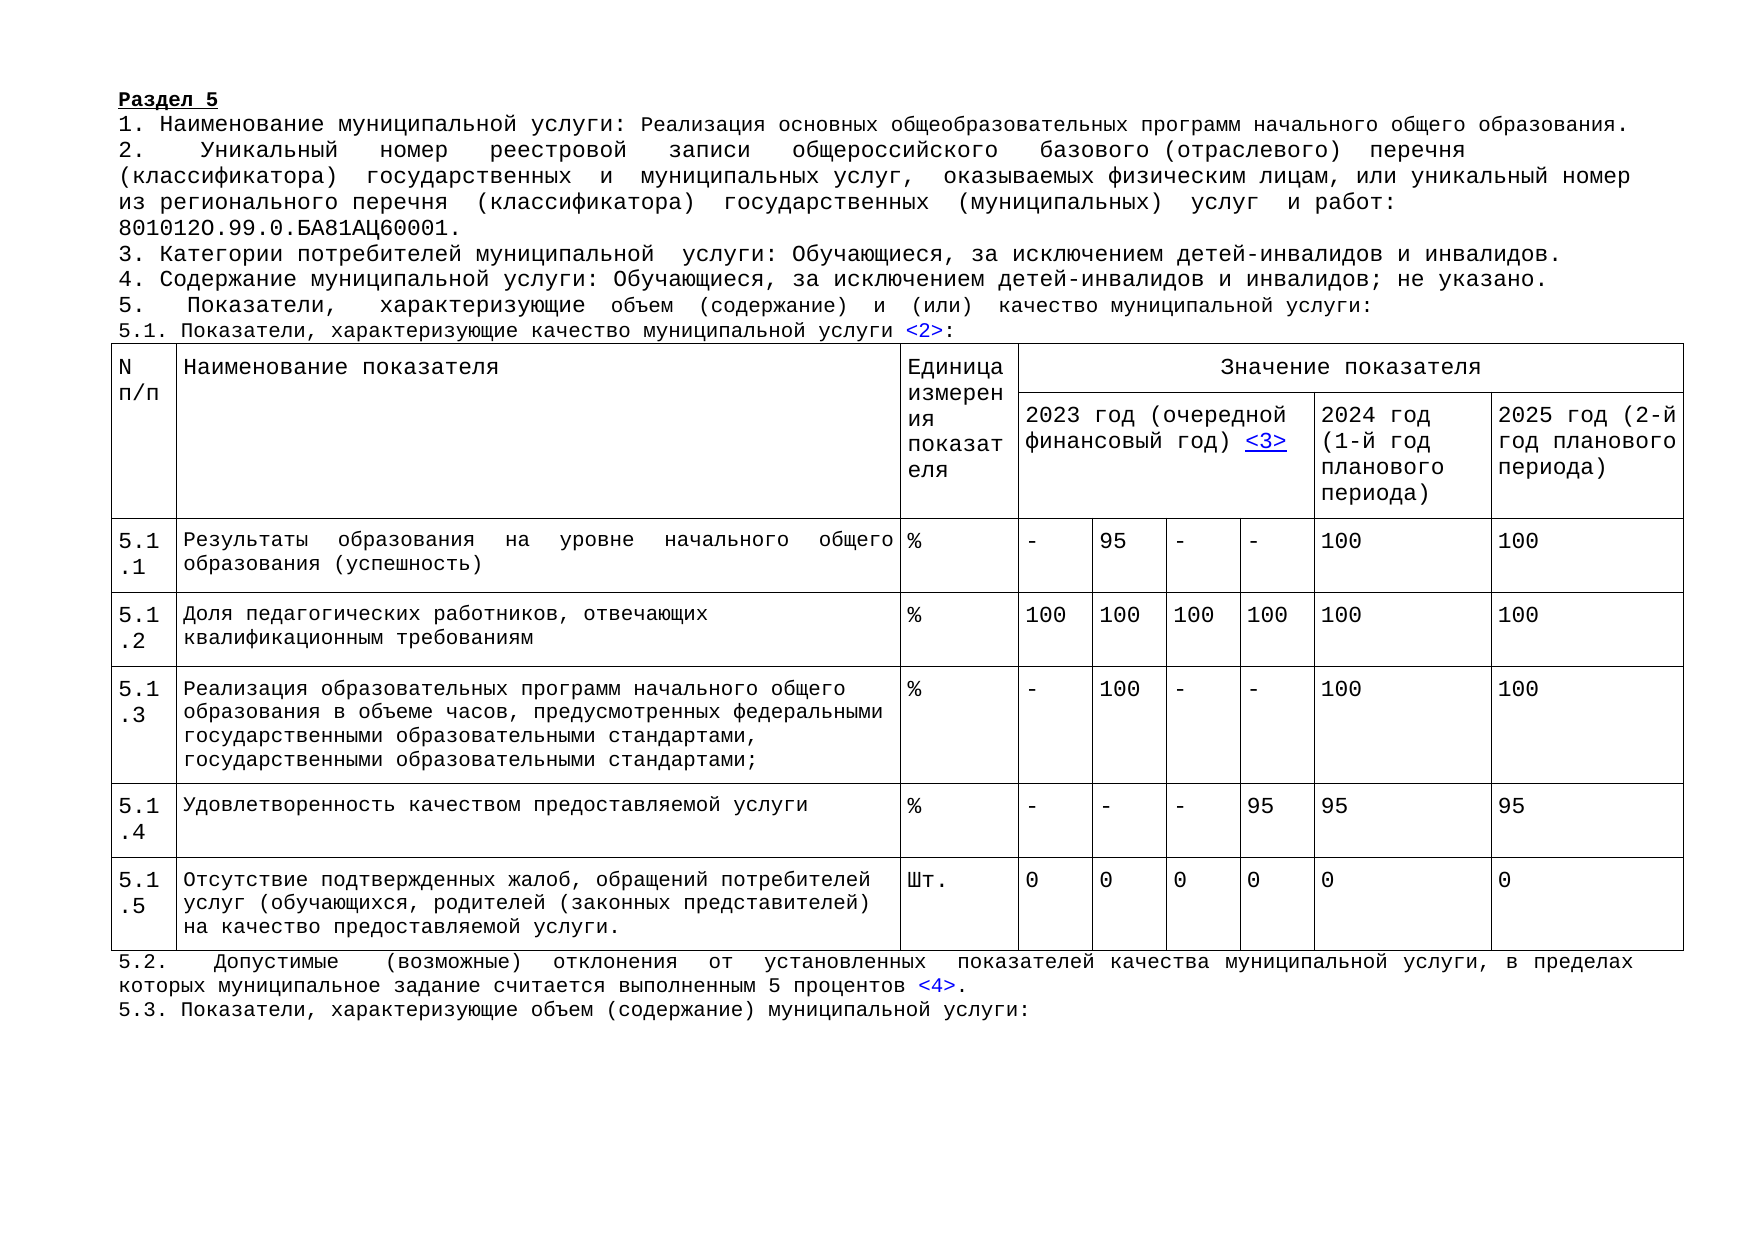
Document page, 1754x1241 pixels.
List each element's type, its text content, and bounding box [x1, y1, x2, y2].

table_cell 0 [1492, 858, 1683, 950]
text Раздел 5 [118, 88, 1636, 112]
table_cell % [901, 784, 1018, 857]
text 4. Содержание муниципальной услуги: Обучающиеся, за исключением детей-инвалидов и инвалидов; не указано. [118, 268, 1636, 294]
table_cell 5.1.5 [112, 858, 176, 950]
table_cell 100 [1241, 593, 1314, 666]
table_cell 0 [1093, 858, 1166, 950]
table_cell 0 [1019, 858, 1092, 950]
table_cell 0 [1241, 858, 1314, 950]
table_cell 95 [1492, 784, 1683, 857]
table_cell - [1241, 519, 1314, 592]
table_cell 2025 год (2-й год планового периода) [1492, 393, 1683, 518]
text 1. Наименование муниципальной услуги: Реализация основных общеобразовательных программ начального общего образования. [118, 112, 1636, 138]
table_cell 0 [1167, 858, 1240, 950]
table_cell Доля педагогических работников, отвечающих квалификационным требованиям [177, 593, 900, 666]
table_cell 100 [1315, 519, 1491, 592]
table_cell - [1019, 519, 1092, 592]
table_cell - [1167, 667, 1240, 783]
table_cell - [1019, 667, 1092, 783]
table_cell 100 [1019, 593, 1092, 666]
table_cell - [1167, 784, 1240, 857]
table_cell % [901, 667, 1018, 783]
text 3. Категории потребителей муниципальной услуги: Обучающиеся, за исключением детей-инвалидов и инвалидов. [118, 242, 1636, 268]
table_cell Шт. [901, 858, 1018, 950]
table_cell 5.1.4 [112, 784, 176, 857]
table_cell 95 [1241, 784, 1314, 857]
text 2. Уникальный номер реестровой записи общероссийского базового (отраслевого) перечня (классификатора) государственных и муниципальных услуг, оказываемых физическим лицам, или уникальный номер из регионального перечня (классификатора) государственных (муниципальных) услуг и работ: 801012О.99.0.БА81АЦ60001. [118, 138, 1636, 242]
table_header N п/п [112, 344, 176, 518]
table_cell 5.1.1 [112, 519, 176, 592]
table_cell 100 [1492, 519, 1683, 592]
table_cell 2024 год (1-й год планового периода) [1315, 393, 1491, 518]
table_header Наименование показателя [177, 344, 900, 518]
table_cell - [1241, 667, 1314, 783]
text 5.3. Показатели, характеризующие объем (содержание) муниципальной услуги: [118, 998, 1636, 1022]
table_cell 100 [1492, 593, 1683, 666]
text 5.1. Показатели, характеризующие качество муниципальной услуги <2>: [118, 320, 1636, 343]
table_cell 100 [1093, 667, 1166, 783]
table_cell 5.1.3 [112, 667, 176, 783]
table_cell 100 [1167, 593, 1240, 666]
table_cell - [1019, 784, 1092, 857]
table_cell 5.1.2 [112, 593, 176, 666]
table_cell 100 [1315, 667, 1491, 783]
table_cell Результаты образования на уровне начального общего образования (успешность) [177, 519, 900, 592]
table_cell 100 [1492, 667, 1683, 783]
table_cell Отсутствие подтвержденных жалоб, обращений потребителей услуг (обучающихся, родителей (законных представителей) на качество предоставляемой услуги. [177, 858, 900, 950]
table_cell Удовлетворенность качеством предоставляемой услуги [177, 784, 900, 857]
table_header Значение показателя [1019, 344, 1683, 392]
table_cell 95 [1315, 784, 1491, 857]
table_header Единица измерения показателя [901, 344, 1018, 518]
table_cell 95 [1093, 519, 1166, 592]
table_cell Реализация образовательных программ начального общего образования в объеме часов, предусмотренных федеральными государственными образовательными стандартами, государственными образовательными стандартами; [177, 667, 900, 783]
table_cell 2023 год (очередной финансовый год) <3> [1019, 393, 1314, 518]
table_cell % [901, 593, 1018, 666]
table_cell - [1093, 784, 1166, 857]
table_cell % [901, 519, 1018, 592]
table_cell - [1167, 519, 1240, 592]
table_cell 100 [1093, 593, 1166, 666]
table_cell 100 [1315, 593, 1491, 666]
table_cell 0 [1315, 858, 1491, 950]
text 5.2. Допустимые (возможные) отклонения от установленных показателей качества муниципальной услуги, в пределах которых муниципальное задание считается выполненным 5 процентов <4>. [118, 951, 1636, 998]
text 5. Показатели, характеризующие объем (содержание) и (или) качество муниципальной услуги: [118, 294, 1636, 320]
